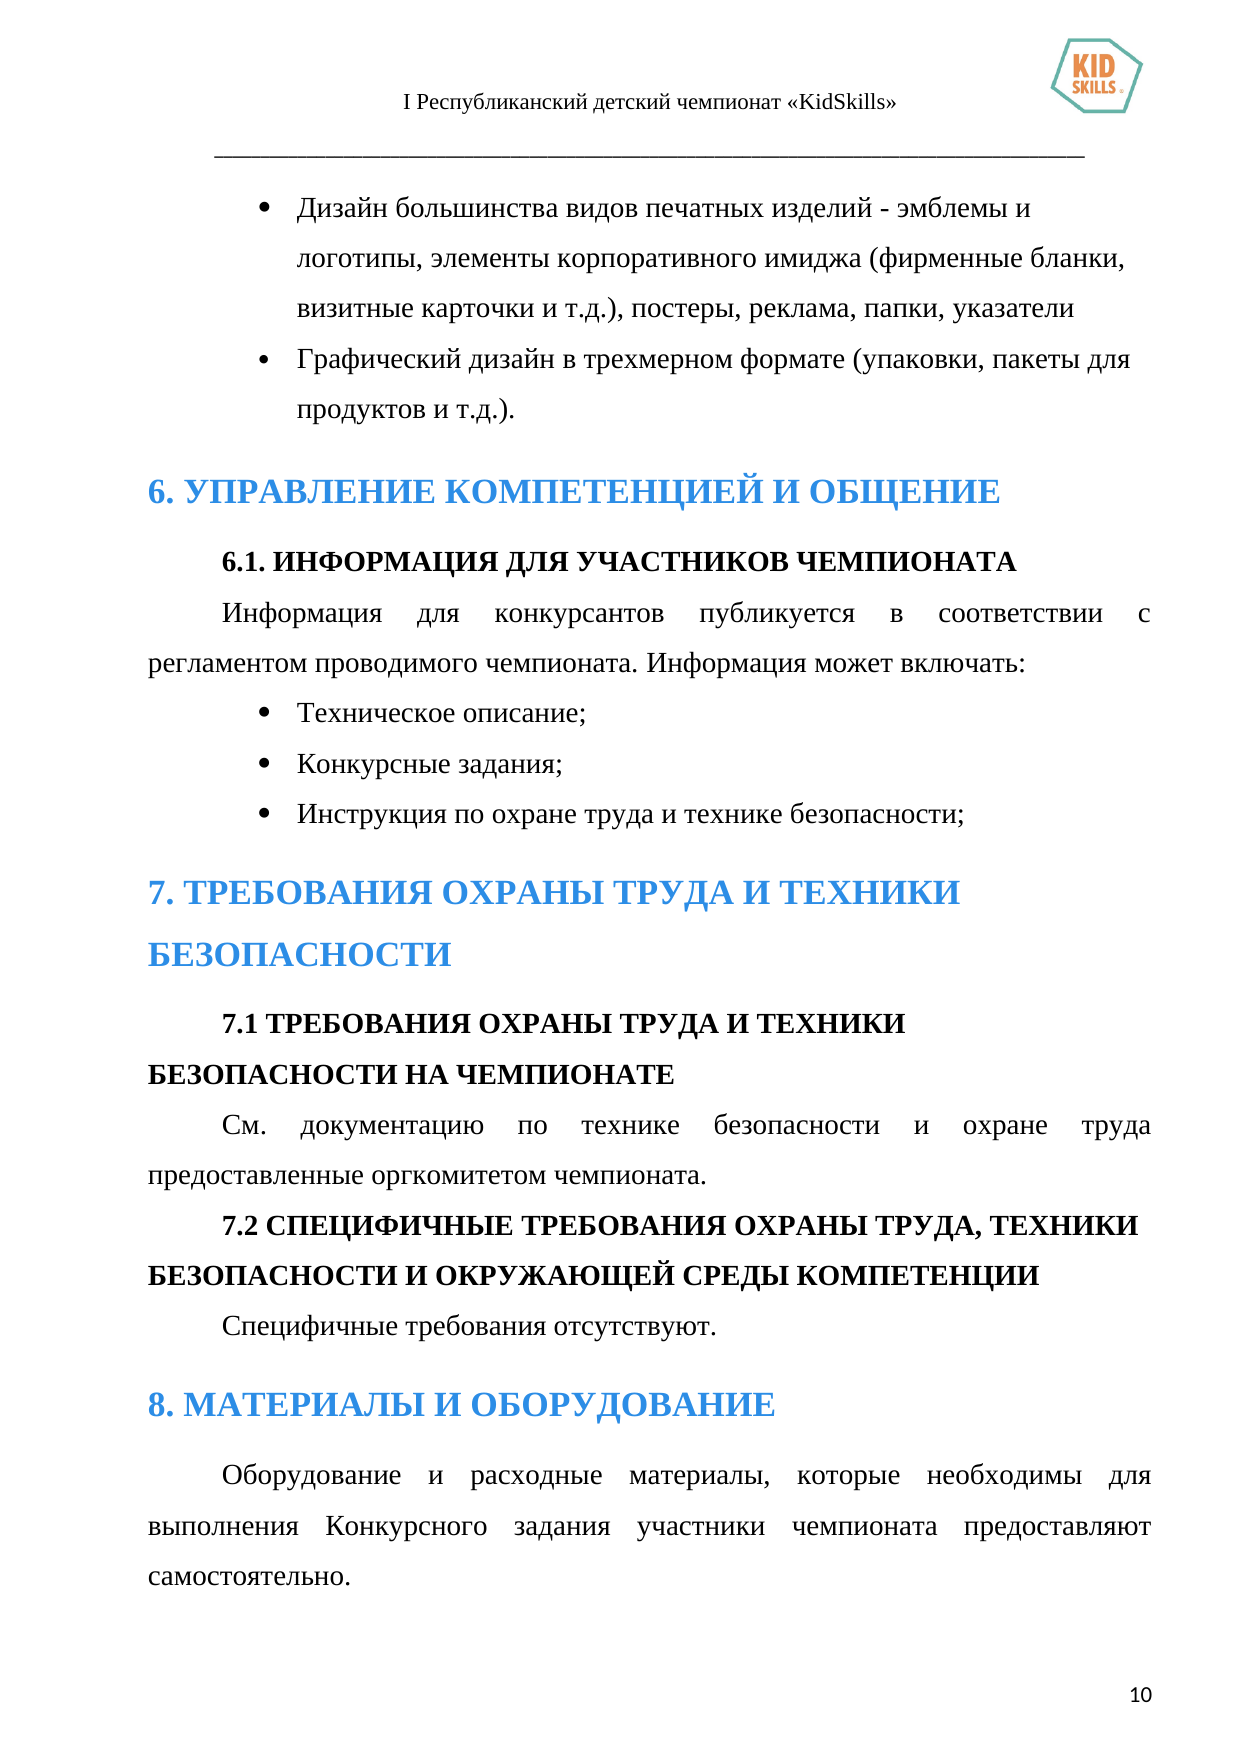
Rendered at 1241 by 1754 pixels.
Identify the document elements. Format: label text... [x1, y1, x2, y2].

list Дизайн большинства видов печатных изделий - эмблемы и логотипы, элементы корпоративного имиджа (фирменные бланки, визитные карточки и т.д.), постеры, реклама, папки, указатели [259, 190, 1152, 324]
picture [1041, 20, 1148, 127]
text См. документацию по технике безопасности и охране труда предоставленные оргкомитетом чемпионата. [148, 1107, 1152, 1191]
text Специфичные требования отсутствуют. [148, 1308, 1152, 1342]
list Графический дизайн в трехмерном формате (упаковки, пакеты для продуктов и т.д.). [259, 341, 1152, 425]
list Инструкция по охране труда и технике безопасности; [259, 796, 1152, 830]
text 7.2 СПЕЦИФИЧНЫЕ ТРЕБОВАНИЯ ОХРАНЫ ТРУДА, ТЕХНИКИ БЕЗОПАСНОСТИ И ОКРУЖАЮЩЕЙ СРЕДЫ КОМПЕТЕНЦИИ [148, 1208, 1152, 1292]
text 7.1 ТРЕБОВАНИЯ ОХРАНЫ ТРУДА И ТЕХНИКИ БЕЗОПАСНОСТИ НА ЧЕМПИОНАТЕ [148, 1007, 1152, 1090]
list Конкурсные задания; [259, 746, 1152, 779]
text 6. УПРАВЛЕНИЕ КОМПЕТЕНЦИЕЙ И ОБЩЕНИЕ [148, 471, 1152, 511]
text 6.1. ИНФОРМАЦИЯ ДЛЯ УЧАСТНИКОВ ЧЕМПИОНАТА [148, 544, 1152, 578]
list Техническое описание; [259, 695, 1152, 729]
text Информация для конкурсантов публикуется в соответствии с регламентом проводимого чемпионата. Информация может включать: [148, 595, 1152, 678]
text 7. ТРЕБОВАНИЯ ОХРАНЫ ТРУДА И ТЕХНИКИ БЕЗОПАСНОСТИ [148, 872, 1152, 974]
text 8. МАТЕРИАЛЫ И ОБОРУДОВАНИЕ [148, 1384, 1152, 1424]
text Оборудование и расходные материалы, которые необходимы для выполнения Конкурсного задания участники чемпионата предоставляют самостоятельно. [148, 1457, 1152, 1592]
